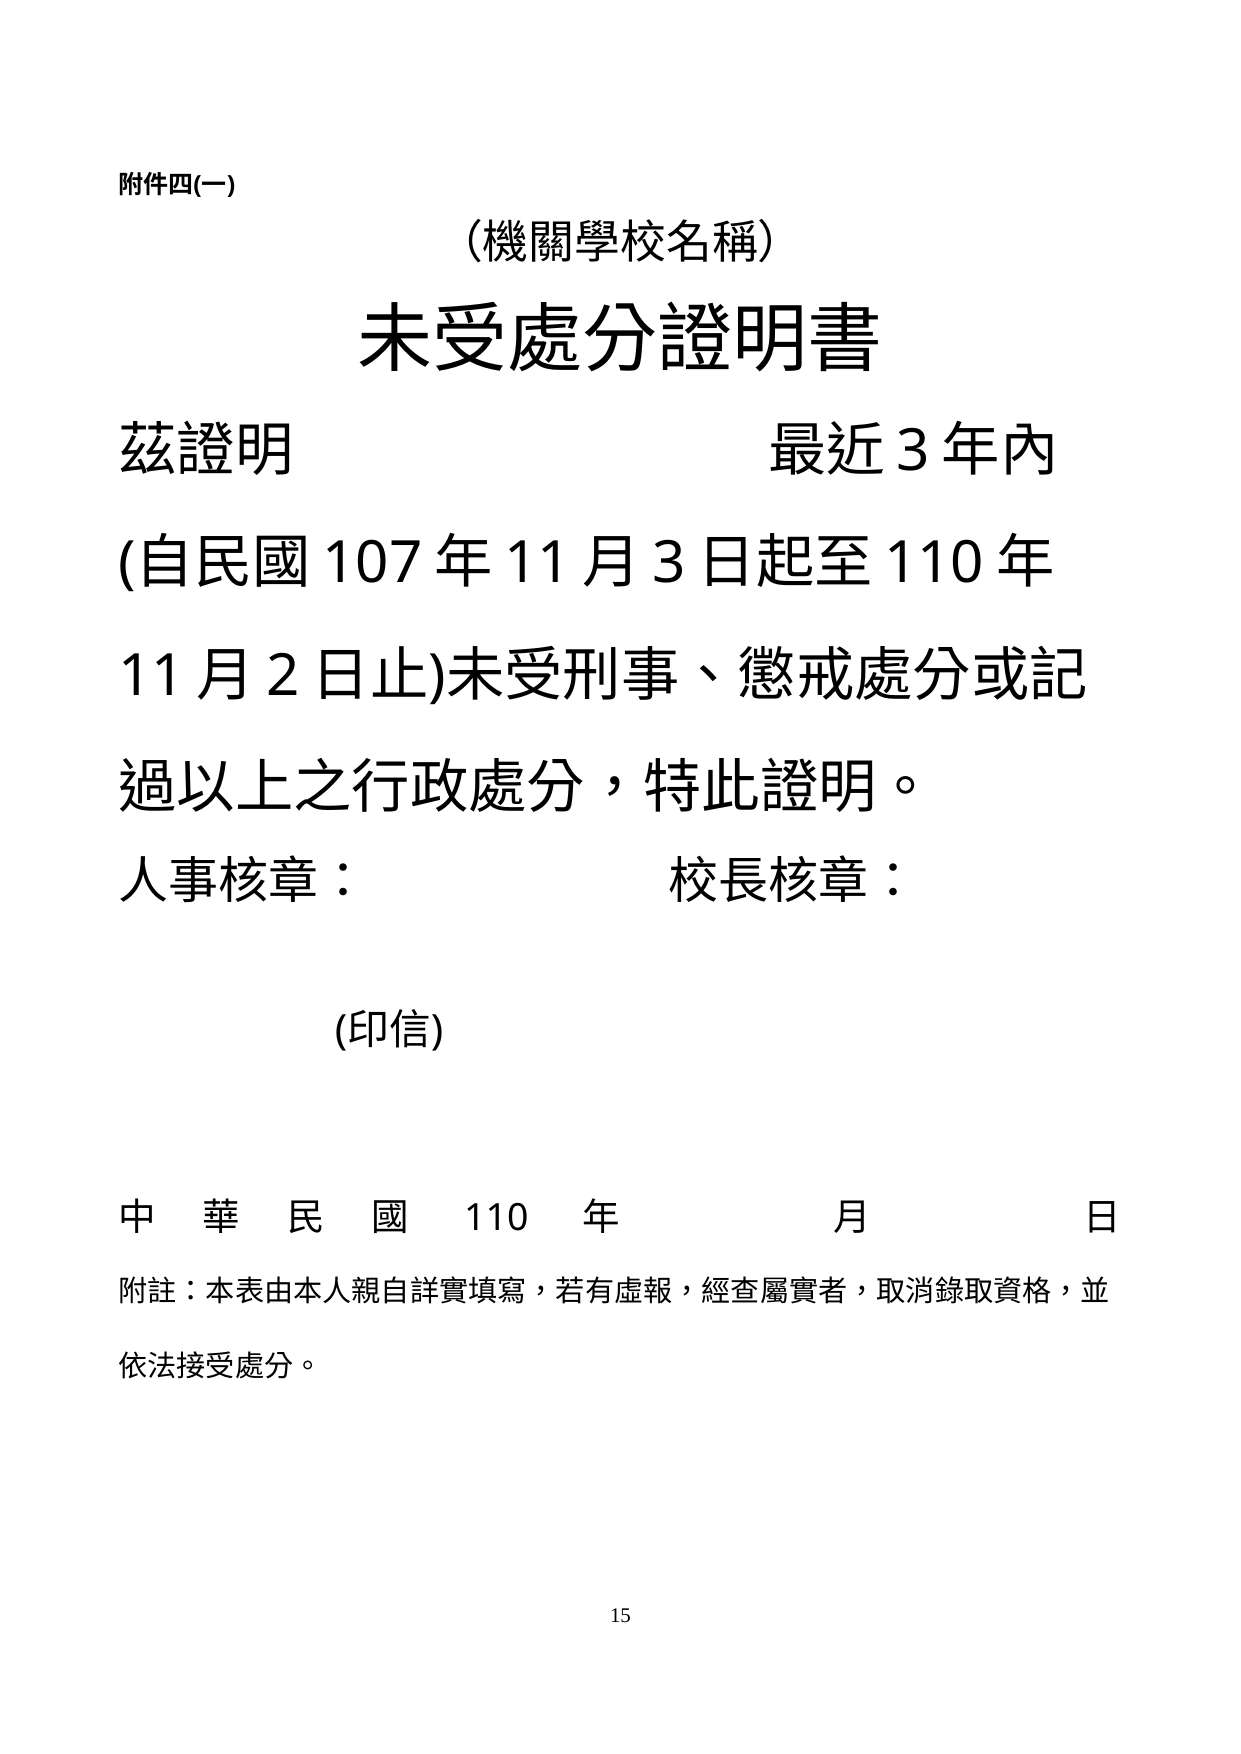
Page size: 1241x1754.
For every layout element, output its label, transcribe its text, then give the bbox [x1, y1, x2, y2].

text 附註：本表由本人親自詳實填寫，若有虛報，經查屬實者，取消錄取資格，並依法接受處分。 [118, 1251, 1122, 1401]
text 中華民國110年 月 日 [118, 1176, 1122, 1251]
text (印信) [118, 989, 1122, 1064]
text （機關學校名稱） [118, 201, 1122, 276]
text 未受處分證明書 [118, 276, 1122, 389]
text 人事核章： 校長核章： [118, 839, 1122, 914]
text 附件四(一) [118, 164, 1122, 201]
text 茲證明 最近3年內 [118, 389, 1122, 501]
text (自民國107年11月3日起至110年11月2日止)未受刑事、懲戒處分或記過以上之行政處分，特此證明。 [118, 501, 1122, 839]
